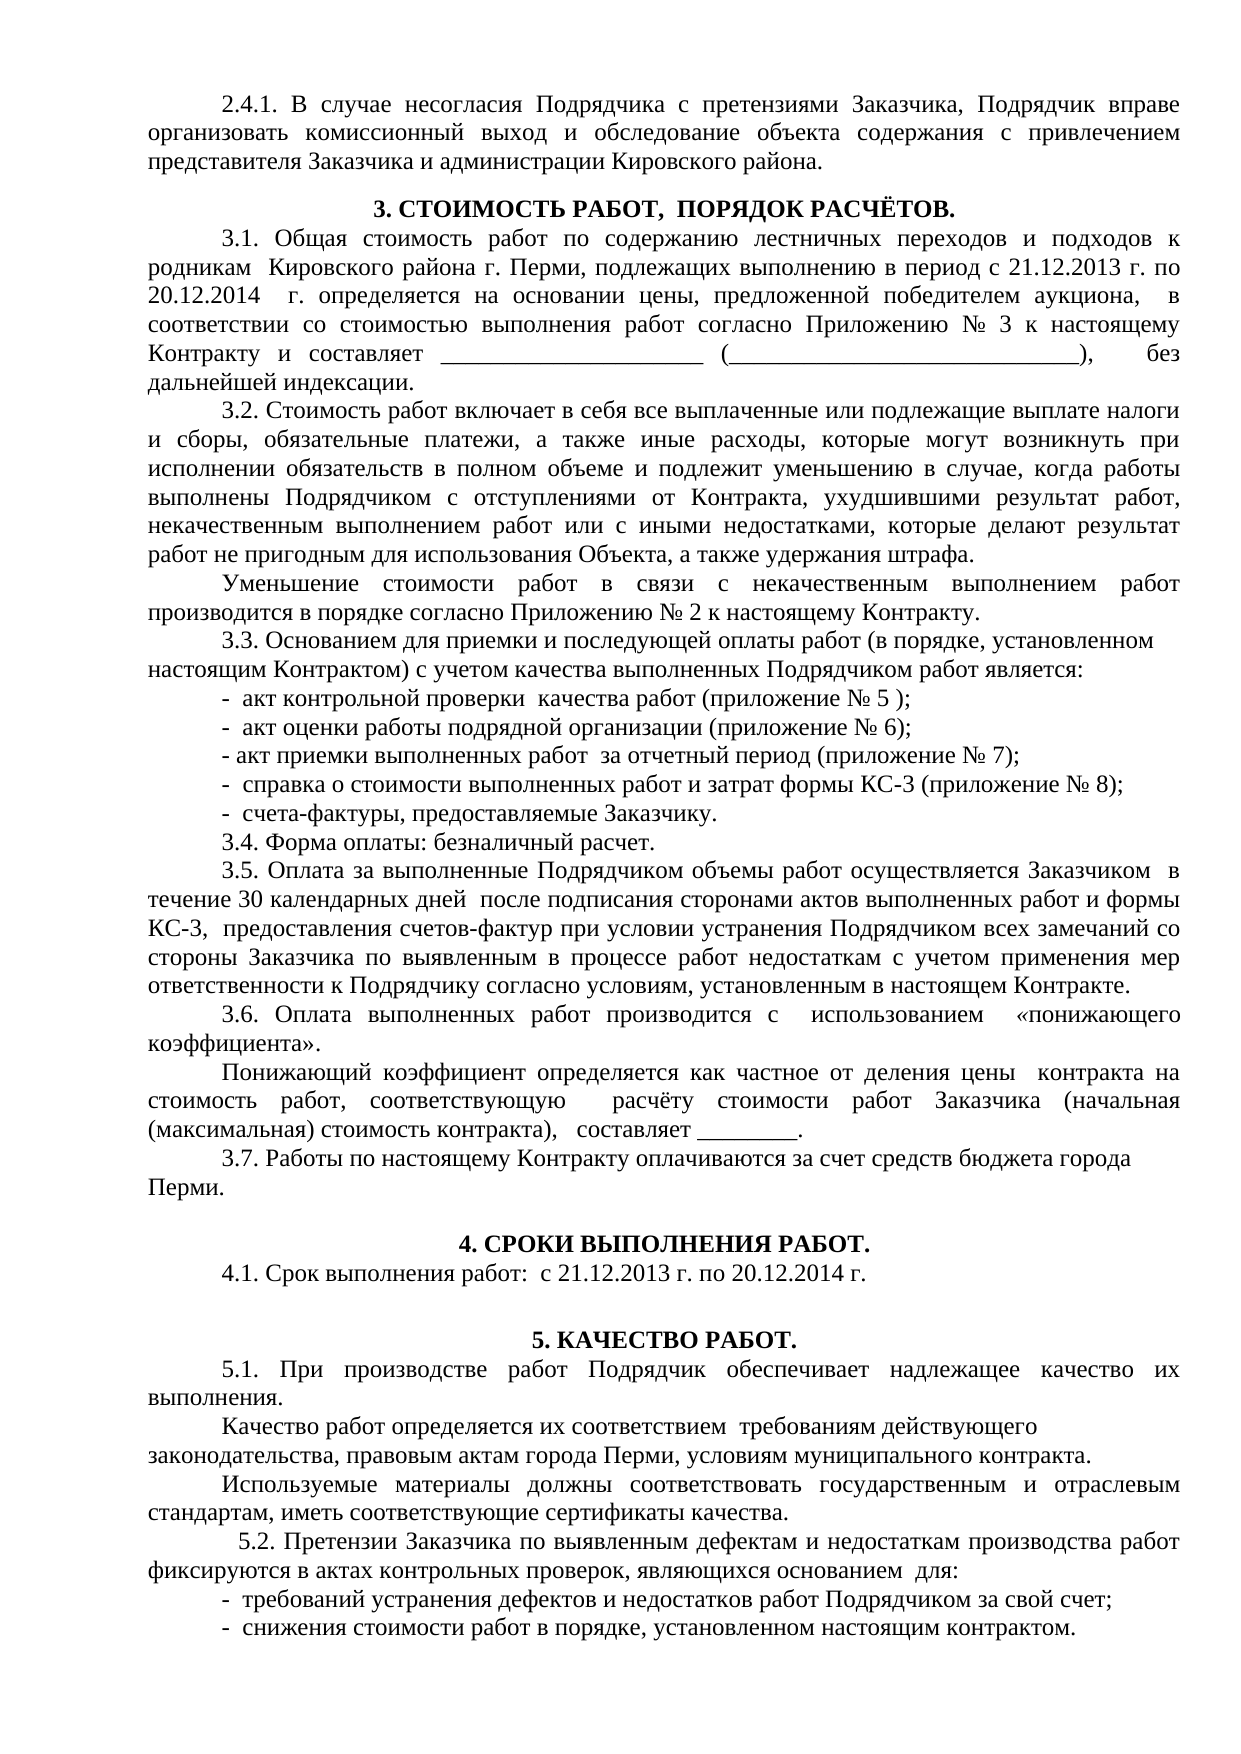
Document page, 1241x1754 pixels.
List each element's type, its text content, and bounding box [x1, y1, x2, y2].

text 3.4. Форма оплаты: безналичный расчет. [148, 827, 1181, 855]
text 3.2. Стоимость работ включает в себя все выплаченные или подлежащие выплате налоги и сборы, обязательные платежи, а также иные расходы, которые могут возникнуть при исполнении обязательств в полном объеме и подлежит уменьшению в случае, когда работы выполнены Подрядчиком с отступлениями от Контракта, ухудшившими результат работ, некачественным выполнением работ или с иными недостатками, которые делают результат работ не пригодным для использования Объекта, а также удержания штрафа. [148, 395, 1181, 568]
text - снижения стоимости работ в порядке, установленном настоящим контрактом. [148, 1612, 1181, 1641]
text 3. СТОИМОСТЬ РАБОТ, ПОРЯДОК РАСЧЁТОВ. [148, 194, 1181, 223]
text 2.4.1. В случае несогласия Подрядчика с претензиями Заказчика, Подрядчик вправе организовать комиссионный выход и обследование объекта содержания с привлечением представителя Заказчика и администрации Кировского района. [148, 89, 1181, 175]
text 3.7. Работы по настоящему Контракту оплачиваются за счет средств бюджета города Перми. [148, 1143, 1181, 1200]
text Используемые материалы должны соответствовать государственным и отраслевым стандартам, иметь соответствующие сертификаты качества. [148, 1469, 1181, 1526]
text 5. КАЧЕСТВО РАБОТ. [148, 1325, 1181, 1354]
text 4.1. Срок выполнения работ: с 21.12.2013 г. по 20.12.2014 г. [148, 1258, 1181, 1287]
text Понижающий коэффициент определяется как частное от деления цены контракта на стоимость работ, соответствующую расчёту стоимости работ Заказчика (начальная (максимальная) стоимость контракта), составляет ________. [148, 1057, 1181, 1143]
text - счета-фактуры, предоставляемые Заказчику. [148, 798, 1181, 827]
text 3.1. Общая стоимость работ по содержанию лестничных переходов и подходов к родникам Кировского района г. Перми, подлежащих выполнению в период с 21.12.2013 г. по 20.12.2014 г. определяется на основании цены, предложенной победителем аукциона, в соответствии со стоимостью выполнения работ согласно Приложению № 3 к настоящему Контракту и составляет _____________________ (____________________________), без дальнейшей индексации. [148, 223, 1181, 395]
text 3.6. Оплата выполненных работ производится с использованием «понижающего коэффициента». [148, 999, 1181, 1057]
text 5.1. При производстве работ Подрядчик обеспечивает надлежащее качество их выполнения. [148, 1354, 1181, 1411]
text 4. СРОКИ ВЫПОЛНЕНИЯ РАБОТ. [148, 1229, 1181, 1258]
text - требований устранения дефектов и недостатков работ Подрядчиком за свой счет; [148, 1584, 1181, 1612]
text Качество работ определяется их соответствием требованиям действующего законодательства, правовым актам города Перми, условиям муниципального контракта. [148, 1411, 1181, 1469]
text - акт приемки выполненных работ за отчетный период (приложение № 7); [148, 740, 1181, 769]
text 5.2. Претензии Заказчика по выявленным дефектам и недостаткам производства работ фиксируются в актах контрольных проверок, являющихся основанием для: [148, 1526, 1181, 1584]
text - акт оценки работы подрядной организации (приложение № 6); [148, 712, 1181, 740]
text Уменьшение стоимости работ в связи с некачественным выполнением работ производится в порядке согласно Приложению № 2 к настоящему Контракту. [148, 568, 1181, 625]
text 3.3. Основанием для приемки и последующей оплаты работ (в порядке, установленном настоящим Контрактом) с учетом качества выполненных Подрядчиком работ является: [148, 625, 1181, 683]
text - акт контрольной проверки качества работ (приложение № 5 ); [148, 683, 1181, 712]
text 3.5. Оплата за выполненные Подрядчиком объемы работ осуществляется Заказчиком в течение 30 календарных дней после подписания сторонами актов выполненных работ и формы КС-3, предоставления счетов-фактур при условии устранения Подрядчиком всех замечаний со стороны Заказчика по выявленным в процессе работ недостаткам с учетом применения мер ответственности к Подрядчику согласно условиям, установленным в настоящем Контракте. [148, 855, 1181, 999]
text - справка о стоимости выполненных работ и затрат формы КС-3 (приложение № 8); [148, 769, 1181, 798]
